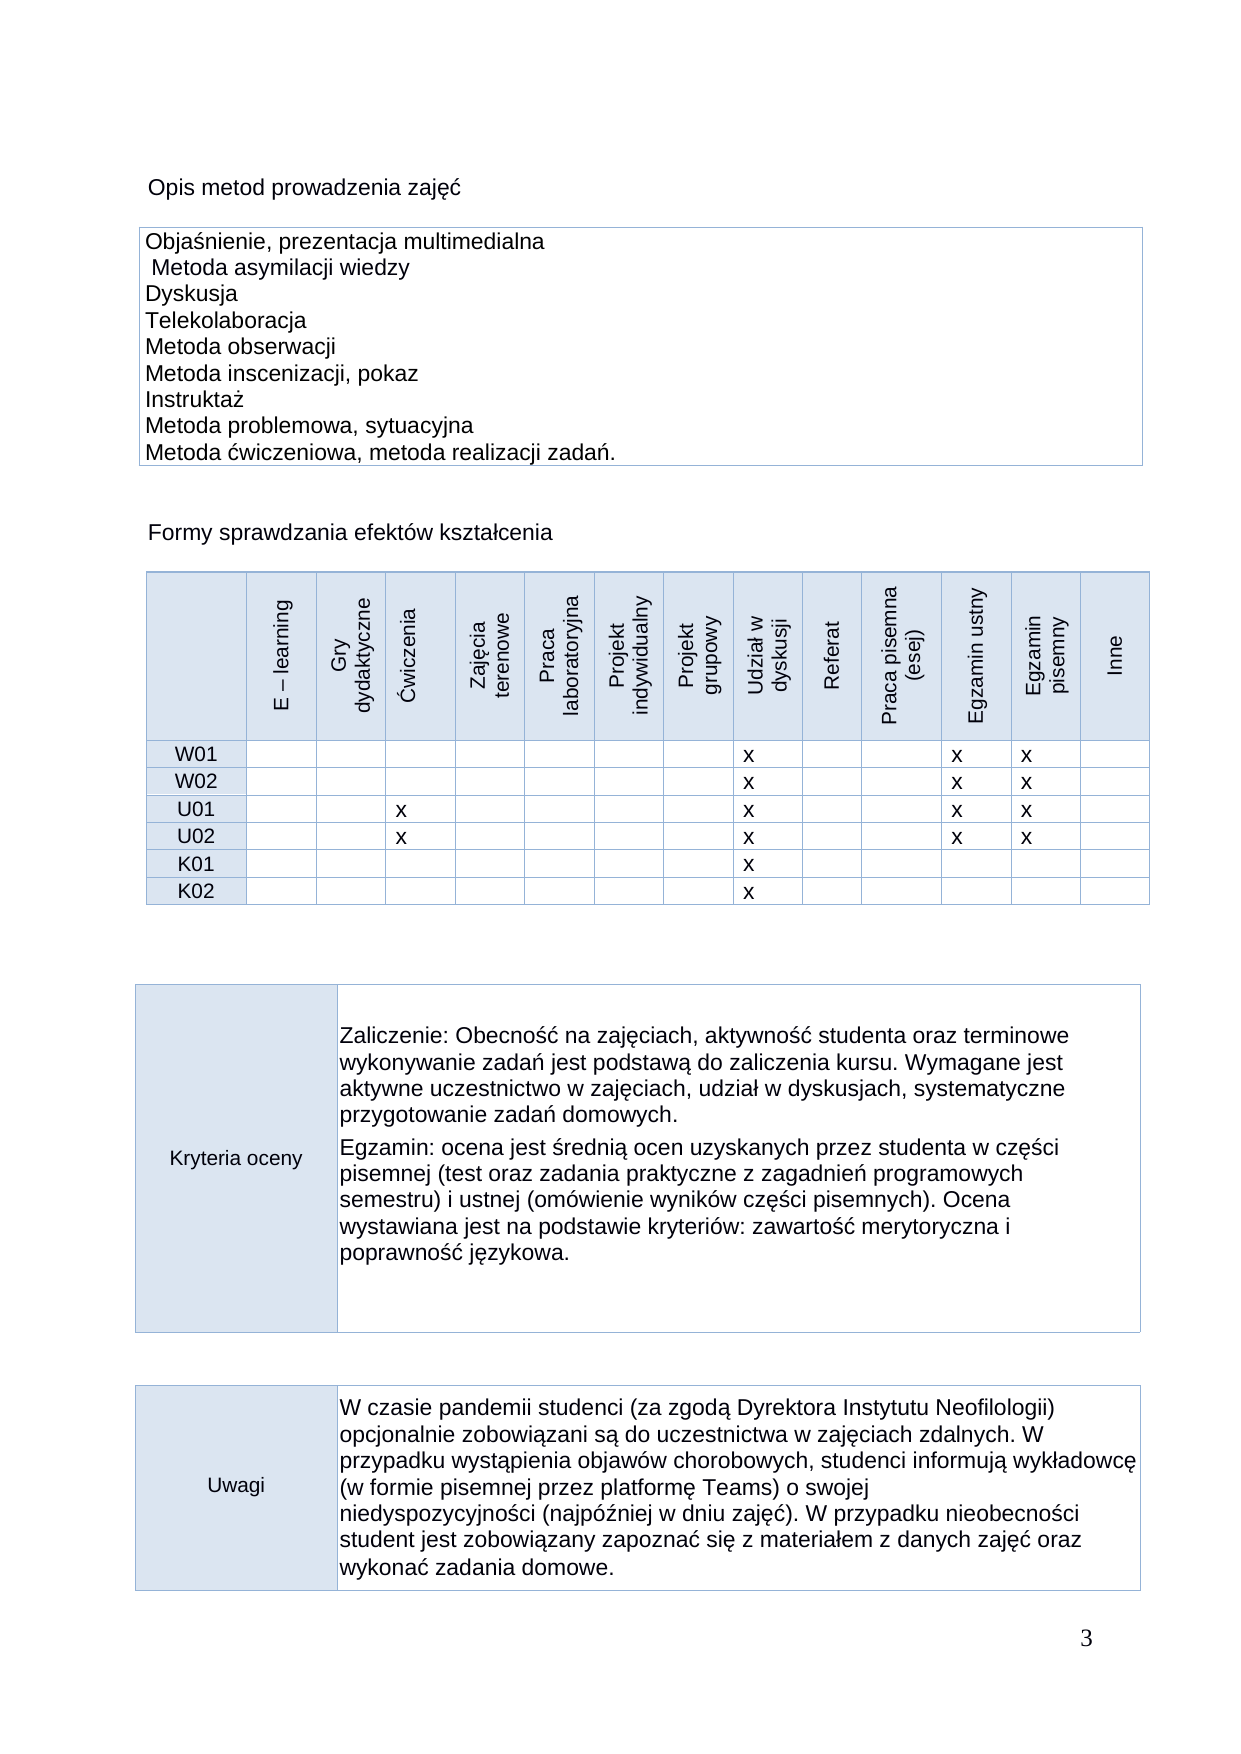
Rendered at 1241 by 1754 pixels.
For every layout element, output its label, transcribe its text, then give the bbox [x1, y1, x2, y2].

table_header Praca pisemna (esej) [862, 573, 941, 740]
table_cell [664, 768, 733, 794]
table_cell x [942, 796, 1011, 822]
text Formy sprawdzania efektów kształcenia [148, 519, 1093, 545]
table_header W czasie pandemii studenci (za zgodą Dyrektora Instytutu Neofilologii) opcjonalnie zobowiązani są do uczestnictwa w zajęciach zdalnych. W przypadku wystąpienia objawów chorobowych, studenci informują wykładowcę (w formie pisemnej przez platformę Teams) o swojej niedyspozycyjności (najpóźniej w dniu zajęć). W przypadku nieobecności student jest zobowiązany zapoznać się z materiałem z danych zajęć oraz wykonać zadania domowe. [338, 1386, 1140, 1590]
table_cell x [942, 741, 1011, 767]
table_cell [317, 768, 385, 794]
table_cell [664, 741, 733, 767]
table_cell [1081, 768, 1149, 794]
table_cell x [734, 796, 802, 822]
table_cell [247, 768, 316, 794]
table_cell [664, 823, 733, 849]
table_header Projekt grupowy [664, 573, 733, 740]
table_cell [1081, 741, 1149, 767]
table_cell x [942, 823, 1011, 849]
table_header [147, 573, 246, 740]
table_cell [862, 768, 941, 794]
table_cell [525, 768, 594, 794]
table_cell [942, 850, 1011, 877]
table_header Uwagi [136, 1386, 337, 1590]
table_cell [664, 878, 733, 904]
table_cell [456, 878, 524, 904]
table_cell [247, 878, 316, 904]
table_cell [317, 796, 385, 822]
table_cell x [1012, 796, 1080, 822]
table_header Inne [1081, 573, 1149, 740]
table_header Egzamin ustny [942, 573, 1011, 740]
table_cell [386, 768, 455, 794]
table_cell [803, 823, 861, 849]
table_cell [317, 823, 385, 849]
table_cell x [734, 850, 802, 877]
table_cell x [942, 768, 1011, 794]
table_cell [595, 878, 663, 904]
table_cell [1081, 878, 1149, 904]
table_cell [386, 850, 455, 877]
table_cell [862, 796, 941, 822]
table_cell x [1012, 823, 1080, 849]
table_cell [862, 878, 941, 904]
text Opis metod prowadzenia zajęć [148, 174, 1093, 200]
table_cell x [734, 768, 802, 794]
table_cell x [734, 878, 802, 904]
table_header Ćwiczenia [386, 573, 455, 740]
table_cell [595, 796, 663, 822]
table_cell [525, 878, 594, 904]
table_cell [247, 796, 316, 822]
table_cell W01 [147, 741, 246, 767]
table_cell x [386, 823, 455, 849]
table_header Egzamin pisemny [1012, 573, 1080, 740]
table_cell [1012, 850, 1080, 877]
table_cell x [1012, 768, 1080, 794]
table_cell [317, 878, 385, 904]
table_cell [803, 850, 861, 877]
table_header Zaliczenie: Obecność na zajęciach, aktywność studenta oraz terminowe wykonywanie zadań jest podstawą do zaliczenia kursu. Wymagane jest aktywne uczestnictwo w zajęciach, udział w dyskusjach, systematyczne przygotowanie zadań domowych. Egzamin: ocena jest średnią ocen uzyskanych przez studenta w części pisemnej (test oraz zadania praktyczne z zagadnień programowych semestru) i ustnej (omówienie wyników części pisemnych). Ocena wystawiana jest na podstawie kryteriów: zawartość merytoryczna i poprawność językowa. [338, 985, 1140, 1332]
table_cell [862, 741, 941, 767]
table_cell W02 [147, 768, 246, 794]
table_header Kryteria oceny [136, 985, 337, 1332]
table_cell [247, 823, 316, 849]
table_cell [803, 796, 861, 822]
table_cell U01 [147, 796, 246, 822]
table_cell [525, 796, 594, 822]
table_cell [664, 850, 733, 877]
table_cell x [734, 741, 802, 767]
table_cell [317, 850, 385, 877]
table_header Objaśnienie, prezentacja multimedialna Metoda asymilacji wiedzy Dyskusja Telekolaboracja Metoda obserwacji Metoda inscenizacji, pokaz Instruktaż Metoda problemowa, sytuacyjna Metoda ćwiczeniowa, metoda realizacji zadań. [140, 228, 1142, 465]
table_cell [456, 850, 524, 877]
table_cell [803, 878, 861, 904]
table_cell [317, 741, 385, 767]
table_cell [247, 850, 316, 877]
table_cell x [1012, 741, 1080, 767]
table_cell [595, 823, 663, 849]
table_cell K01 [147, 850, 246, 877]
table_cell [595, 741, 663, 767]
table_header Projekt indywidualny [595, 573, 663, 740]
table_header E – learning [247, 573, 316, 740]
table_cell [386, 741, 455, 767]
table_cell [525, 850, 594, 877]
table_cell [595, 850, 663, 877]
table_cell [803, 741, 861, 767]
table_cell K02 [147, 878, 246, 904]
table_cell [803, 768, 861, 794]
table_cell [862, 823, 941, 849]
table_cell [386, 878, 455, 904]
table_cell U02 [147, 823, 246, 849]
table_cell [595, 768, 663, 794]
table_header Gry dydaktyczne [317, 573, 385, 740]
table_cell [456, 823, 524, 849]
table_header Referat [803, 573, 861, 740]
table_cell [247, 741, 316, 767]
table_cell [456, 768, 524, 794]
table_cell [525, 741, 594, 767]
table_cell [862, 850, 941, 877]
table_header Udział w dyskusji [734, 573, 802, 740]
table_header Praca laboratoryjna [525, 573, 594, 740]
table_cell [942, 878, 1011, 904]
table_cell [456, 796, 524, 822]
table_cell [1081, 823, 1149, 849]
table_cell x [734, 823, 802, 849]
table_cell [1081, 796, 1149, 822]
table_cell [664, 796, 733, 822]
table_cell [456, 741, 524, 767]
table_header Zajęcia terenowe [456, 573, 524, 740]
table_cell [525, 823, 594, 849]
table_cell [1012, 878, 1080, 904]
table_cell x [386, 796, 455, 822]
table_cell [1081, 850, 1149, 877]
